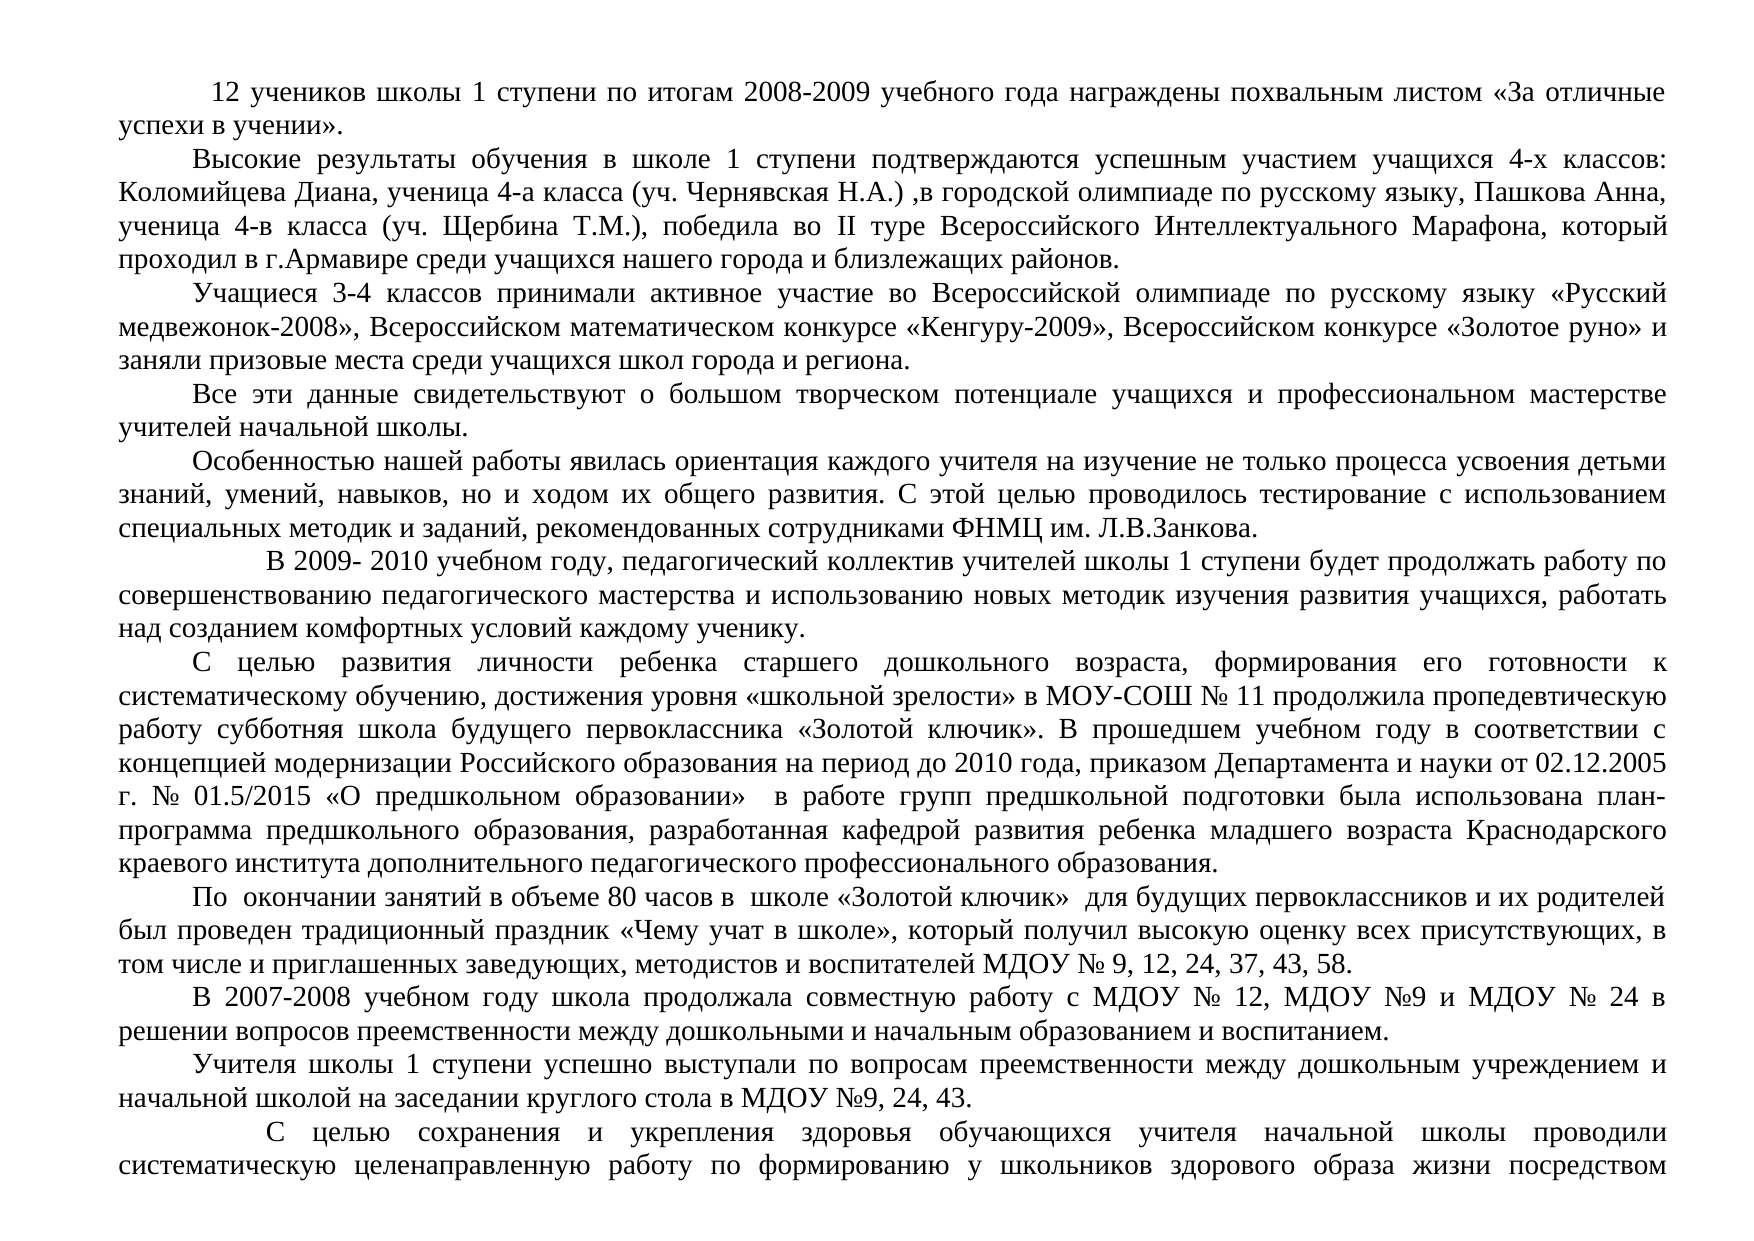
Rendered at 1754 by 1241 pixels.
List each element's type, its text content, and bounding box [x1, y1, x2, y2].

text Высокие результаты обучения в школе 1 ступени подтверждаются успешным участием учащихся 4-х классов: Коломийцева Диана, ученица 4-а класса (уч. Чернявская Н.А.) ,в городской олимпиаде по русскому языку, Пашкова Анна, ученица 4-в класса (уч. Щербина Т.М.), победила во II туре Всероссийского Интеллектуального Марафона, который проходил в г.Армавире среди учащихся нашего города и близлежащих районов. [118, 141, 1668, 275]
text С целью развития личности ребенка старшего дошкольного возраста, формирования его готовности к систематическому обучению, достижения уровня «школьной зрелости» в МОУ-СОШ № 11 продолжила пропедевтическую работу субботняя школа будущего первоклассника «Золотой ключик». В прошедшем учебном году в соответствии с концепцией модернизации Российского образования на период до 2010 года, приказом Департамента и науки от 02.12.2005 г. № 01.5/2015 «О предшкольном образовании» в работе групп предшкольной подготовки была использована план-программа предшкольного образования, разработанная кафедрой развития ребенка младшего возраста Краснодарского краевого института дополнительного педагогического профессионального образования. [118, 644, 1668, 879]
text Учащиеся 3-4 классов принимали активное участие во Всероссийской олимпиаде по русскому языку «Русский медвежонок-2008», Всероссийском математическом конкурсе «Кенгуру-2009», Всероссийском конкурсе «Золотое руно» и заняли призовые места среди учащихся школ города и региона. [118, 275, 1668, 376]
text По окончании занятий в объеме 80 часов в школе «Золотой ключик» для будущих первоклассников и их родителей был проведен традиционный праздник «Чему учат в школе», который получил высокую оценку всех присутствующих, в том числе и приглашенных заведующих, методистов и воспитателей МДОУ № 9, 12, 24, 37, 43, 58. [118, 879, 1668, 979]
text Особенностью нашей работы явилась ориентация каждого учителя на изучение не только процесса усвоения детьми знаний, умений, навыков, но и ходом их общего развития. С этой целью проводилось тестирование с использованием специальных методик и заданий, рекомендованных сотрудниками ФНМЦ им. Л.В.Занкова. [118, 443, 1668, 543]
text В 2007-2008 учебном году школа продолжала совместную работу с МДОУ № 12, МДОУ №9 и МДОУ № 24 в решении вопросов преемственности между дошкольными и начальным образованием и воспитанием. [118, 979, 1668, 1047]
text 12 учеников школы 1 ступени по итогам 2008-2009 учебного года награждены похвальным листом «За отличные успехи в учении». [118, 74, 1668, 141]
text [118, 1114, 1668, 1181]
text Все эти данные свидетельствуют о большом творческом потенциале учащихся и профессиональном мастерстве учителей начальной школы. [118, 376, 1668, 443]
text Учителя школы 1 ступени успешно выступали по вопросам преемственности между дошкольным учреждением и начальной школой на заседании круглого стола в МДОУ №9, 24, 43. [118, 1047, 1668, 1114]
text В 2009- 2010 учебном году, педагогический коллектив учителей школы 1 ступени будет продолжать работу по совершенствованию педагогического мастерства и использованию новых методик изучения развития учащихся, работать над созданием комфортных условий каждому ученику. [118, 543, 1668, 644]
